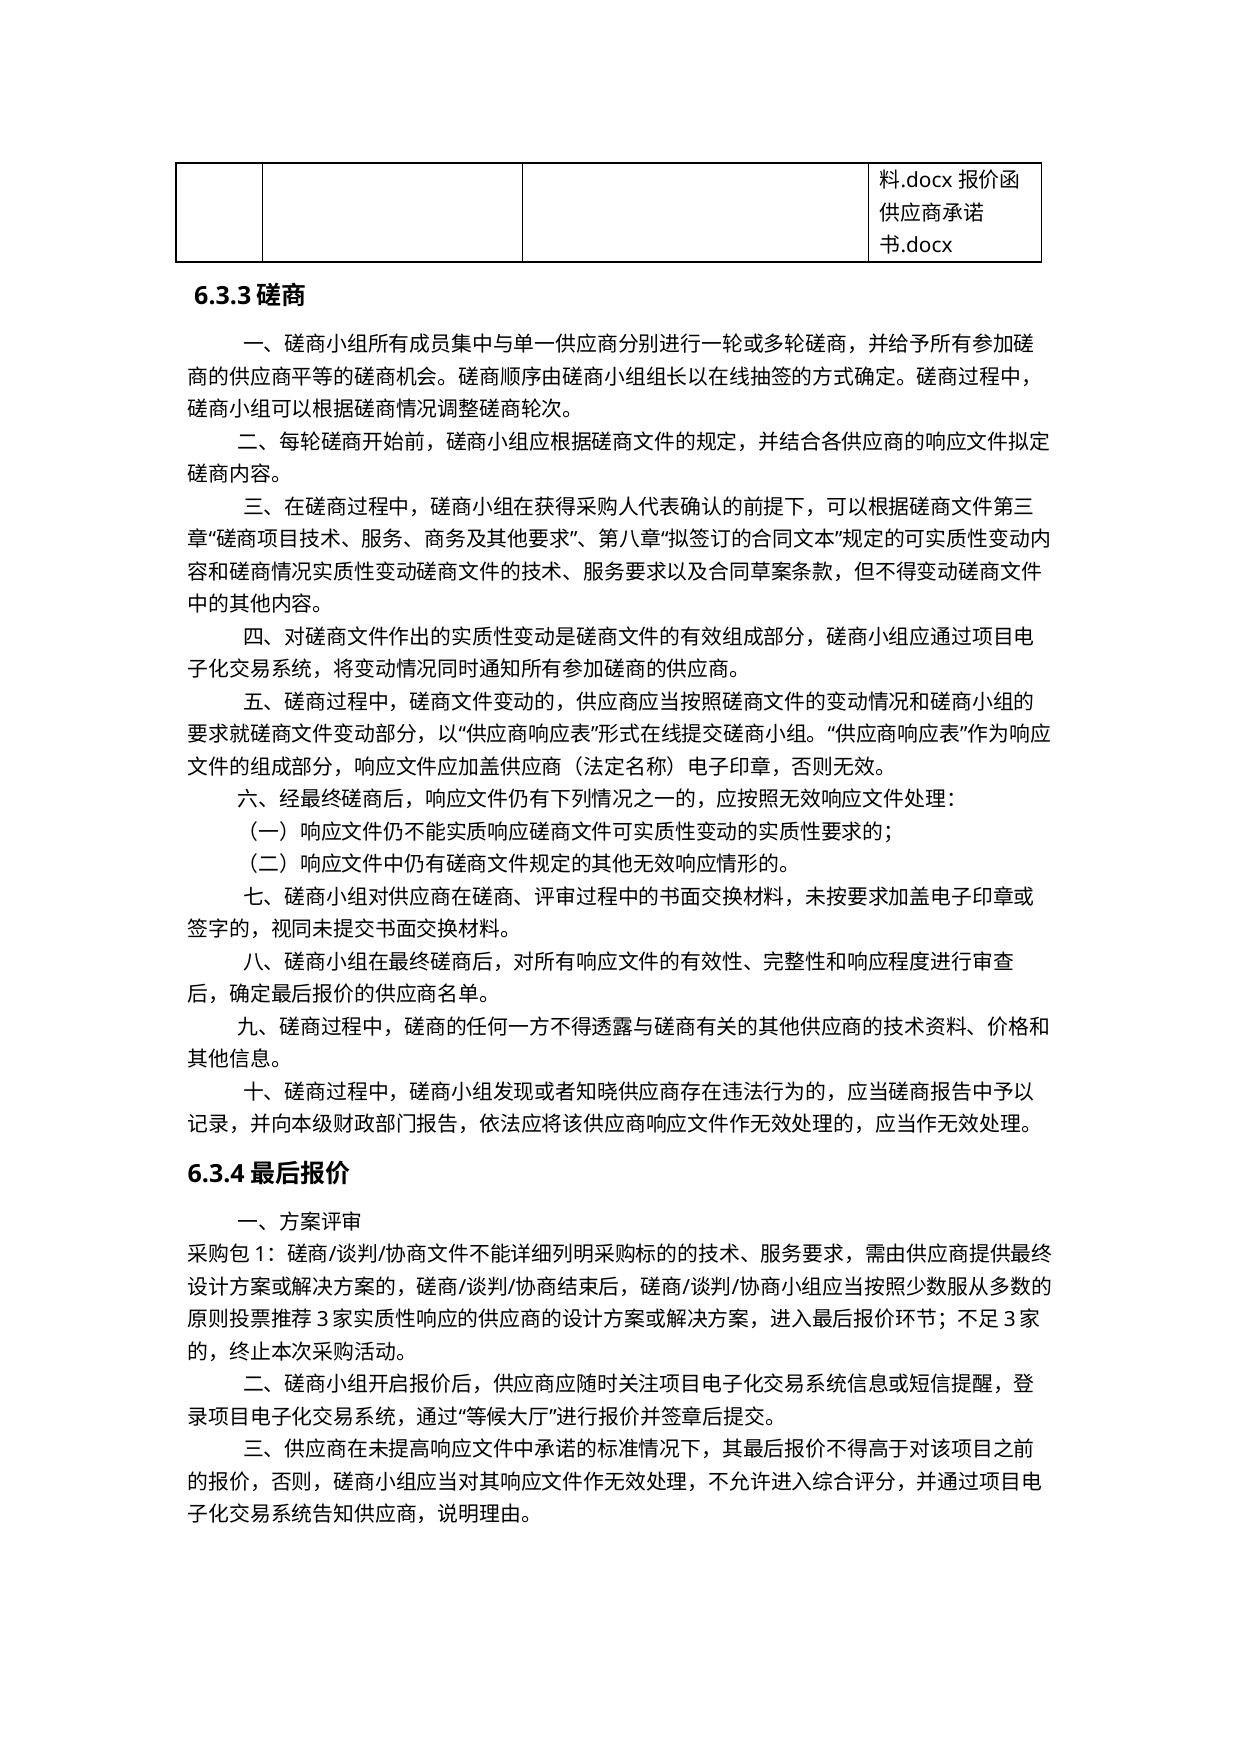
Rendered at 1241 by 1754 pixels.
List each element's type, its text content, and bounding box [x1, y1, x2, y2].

text 五、磋商过程中，磋商文件变动的，供应商应当按照磋商文件的变动情况和磋商小组的要求就磋商文件变动部分，以“供应商响应表”形式在线提交磋商小组。“供应商响应表”作为响应文件的组成部分，响应文件应加盖供应商（法定名称）电子印章，否则无效。 [187, 685, 1053, 783]
text 四、对磋商文件作出的实质性变动是磋商文件的有效组成部分，磋商小组应通过项目电子化交易系统，将变动情况同时通知所有参加磋商的供应商。 [187, 620, 1053, 685]
text 十、磋商过程中，磋商小组发现或者知晓供应商存在违法行为的，应当磋商报告中予以记录，并向本级财政部门报告，依法应将该供应商响应文件作无效处理的，应当作无效处理。 [187, 1075, 1053, 1140]
text 八、磋商小组在最终磋商后，对所有响应文件的有效性、完整性和响应程度进行审查后，确定最后报价的供应商名单。 [187, 945, 1053, 1010]
text 一、方案评审 [187, 1205, 1053, 1238]
text 三、在磋商过程中，磋商小组在获得采购人代表确认的前提下，可以根据磋商文件第三章“磋商项目技术、服务、商务及其他要求”、第八章“拟签订的合同文本”规定的可实质性变动内容和磋商情况实质性变动磋商文件的技术、服务要求以及合同草案条款，但不得变动磋商文件中的其他内容。 [187, 490, 1053, 620]
text 采购包1：磋商/谈判/协商文件不能详细列明采购标的的技术、服务要求，需由供应商提供最终设计方案或解决方案的，磋商/谈判/协商结束后，磋商/谈判/协商小组应当按照少数服从多数的原则投票推荐3家实质性响应的供应商的设计方案或解决方案，进入最后报价环节；不足3家的，终止本次采购活动。 [187, 1238, 1053, 1368]
text 二、磋商小组开启报价后，供应商应随时关注项目电子化交易系统信息或短信提醒，登录项目电子化交易系统，通过“等候大厅”进行报价并签章后提交。 [187, 1368, 1053, 1433]
text 三、供应商在未提高响应文件中承诺的标准情况下，其最后报价不得高于对该项目之前的报价，否则，磋商小组应当对其响应文件作无效处理，不允许进入综合评分，并通过项目电子化交易系统告知供应商，说明理由。 [187, 1433, 1053, 1530]
text 一、磋商小组所有成员集中与单一供应商分别进行一轮或多轮磋商，并给予所有参加磋商的供应商平等的磋商机会。磋商顺序由磋商小组组长以在线抽签的方式确定。磋商过程中，磋商小组可以根据磋商情况调整磋商轮次。 [187, 328, 1053, 425]
text 七、磋商小组对供应商在磋商、评审过程中的书面交换材料，未按要求加盖电子印章或签字的，视同未提交书面交换材料。 [187, 880, 1053, 945]
table_cell 其他 [263, 164, 522, 261]
text （一）响应文件仍不能实质响应磋商文件可实质性变动的实质性要求的； [187, 815, 1053, 848]
text 6.3.3磋商 [187, 263, 1053, 328]
table_cell 8 [177, 164, 262, 261]
text 九、磋商过程中，磋商的任何一方不得透露与磋商有关的其他供应商的技术资料、价格和其他信息。 [187, 1010, 1053, 1075]
text 6.3.4最后报价 [187, 1140, 1053, 1205]
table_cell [869, 164, 1041, 261]
text （二）响应文件中仍有磋商文件规定的其他无效响应情形的。 [187, 848, 1053, 880]
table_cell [523, 164, 868, 261]
text 二、每轮磋商开始前，磋商小组应根据磋商文件的规定，并结合各供应商的响应文件拟定磋商内容。 [187, 425, 1053, 490]
text 六、经最终磋商后，响应文件仍有下列情况之一的，应按照无效响应文件处理： [187, 783, 1053, 815]
